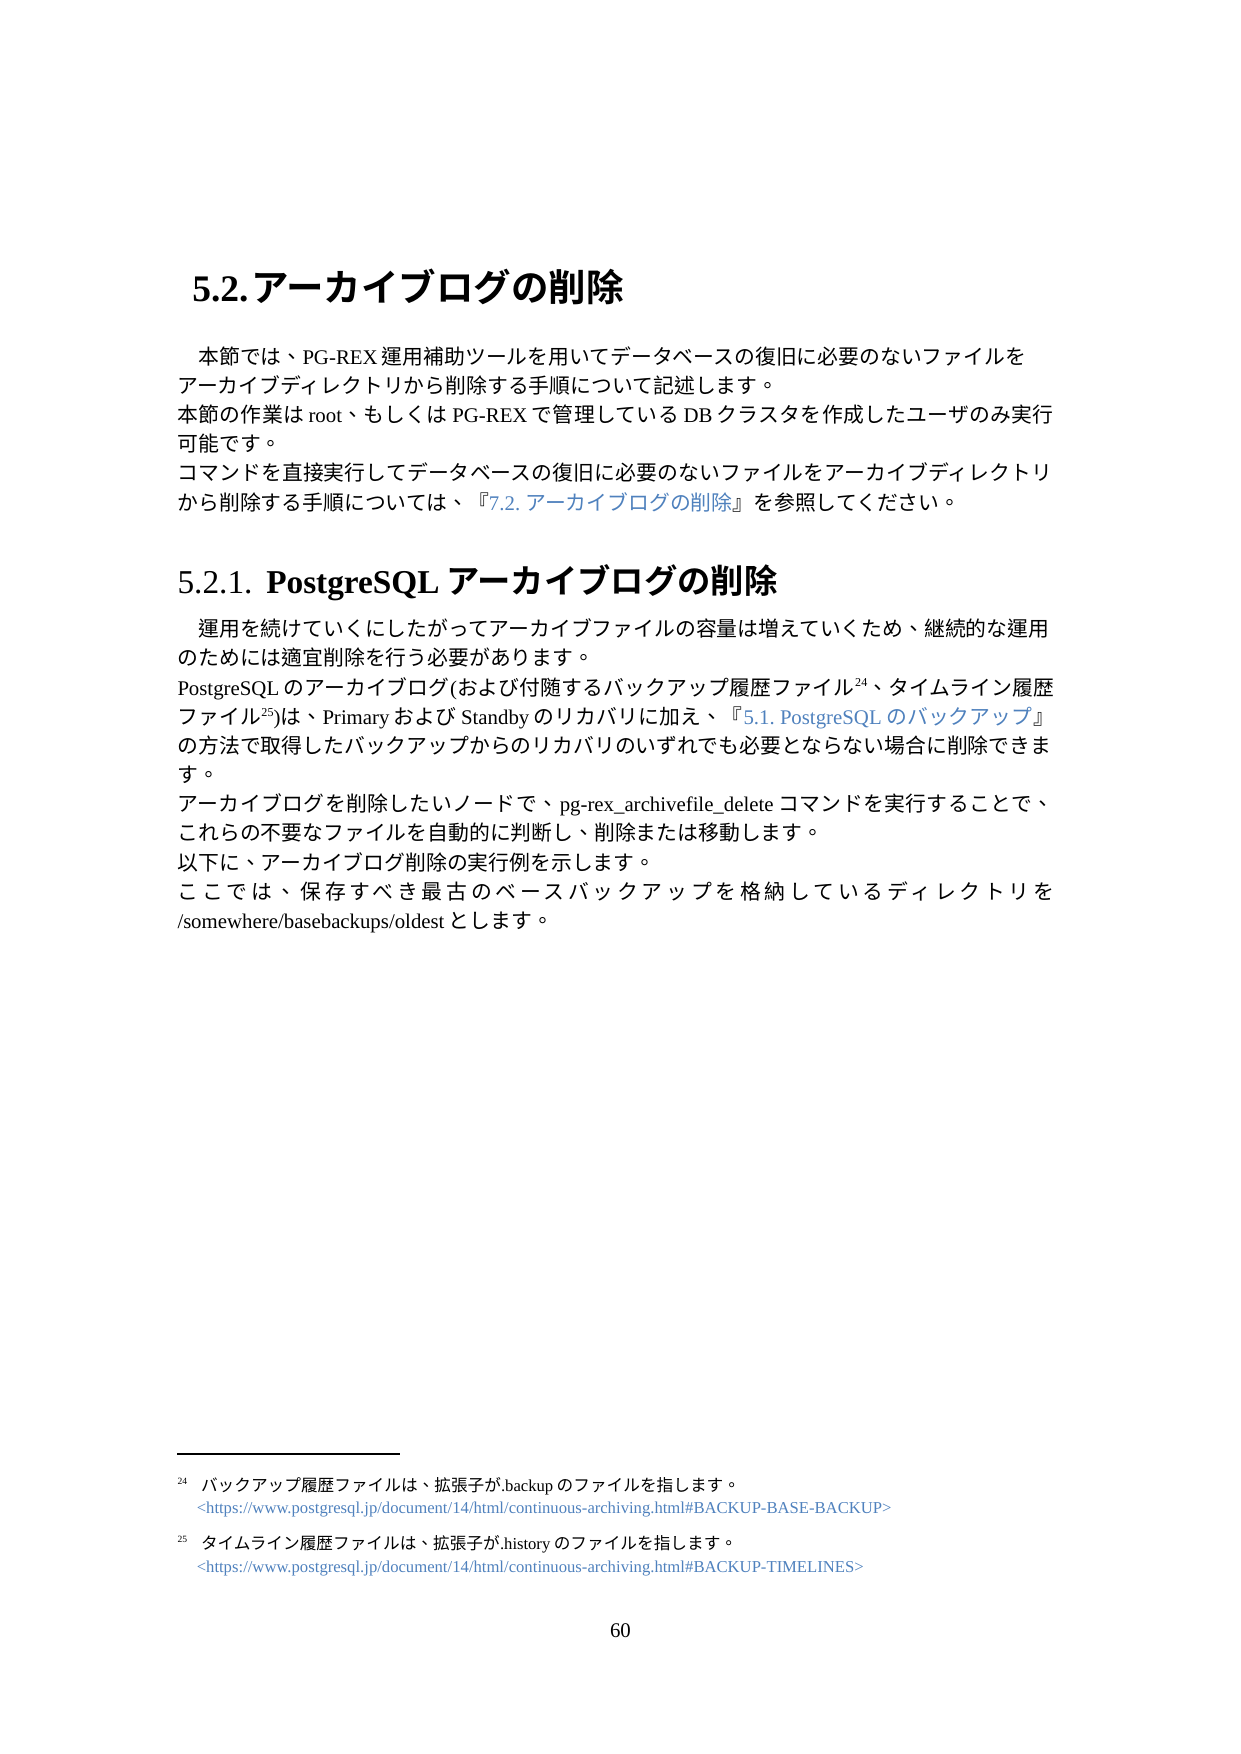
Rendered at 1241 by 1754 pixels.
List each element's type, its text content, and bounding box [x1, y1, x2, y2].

subtitle アーカイブログの削除 [192, 261, 1063, 312]
text 運用を続けていくにしたがってアーカイブファイルの容量は増えていくため、継続的な運用のためには適宜削除を行う必要があります。 [177, 614, 1054, 672]
text 以下に、アーカイブログ削除の実行例を示します。 [177, 847, 1054, 876]
text 本節では、PG-REX運用補助ツールを用いてデータベースの復旧に必要のないファイルをアーカイブディレクトリから削除する手順について記述します。 [177, 341, 1054, 399]
text PostgreSQLのアーカイブログ(および付随するバックアップ履歴ファイル、タイムライン履歴ファイル)は、PrimaryおよびStandbyのリカバリに加え、『5.1. PostgreSQLのバックアップ』の方法で取得したバックアップからのリカバリのいずれでも必要とならない場合に削除できます。 [177, 672, 1054, 789]
text アーカイブログを削除したいノードで、pg-rex_archivefile_deleteコマンドを実行することで、これらの不要なファイルを自動的に判断し、削除または移動します。 [177, 789, 1054, 847]
subtitle PostgreSQLアーカイブログの削除 [177, 558, 1063, 603]
text 本節の作業はroot、もしくはPG-REXで管理しているDBクラスタを作成したユーザのみ実行可能です。 [177, 399, 1054, 458]
text ここでは、保存すべき最古のベースバックアップを格納しているディレクトリを /somewhere/basebackups/oldestとします。 [177, 876, 1054, 934]
text コマンドを直接実行してデータベースの復旧に必要のないファイルをアーカイブディレクトリから削除する手順については、『7.2. アーカイブログの削除』を参照してください。 [177, 458, 1054, 516]
